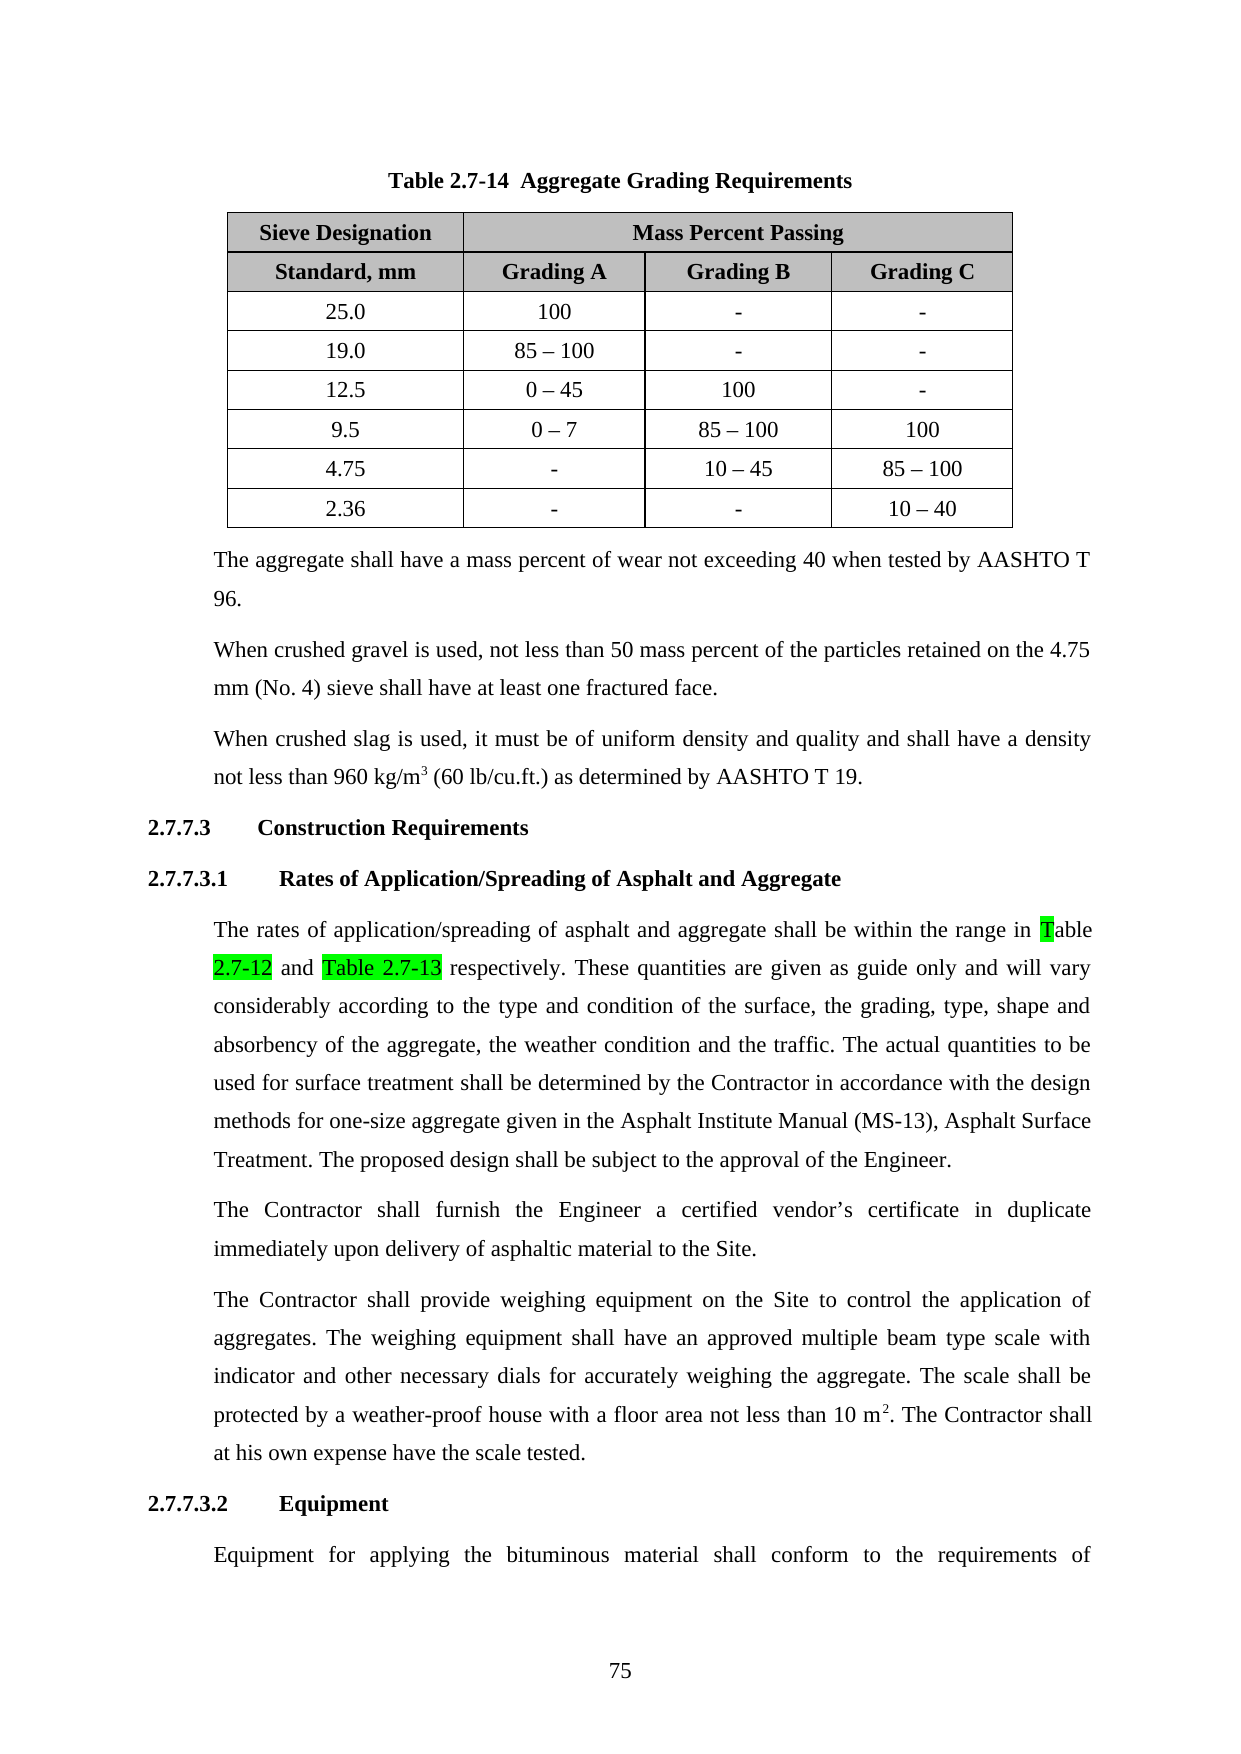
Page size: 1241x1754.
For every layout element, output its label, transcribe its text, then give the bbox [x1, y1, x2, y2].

table_header Sieve Designation [228, 213, 463, 251]
table_cell - [832, 292, 1012, 330]
table_cell 2.36 [228, 489, 463, 527]
text When crushed slag is used, it must be of uniform density and quality and shall have a density not less than 960 kg/m3 (60 lb/cu.ft.) as determined by AASHTO T 19. [213, 719, 1092, 796]
table_cell 9.5 [228, 410, 463, 448]
text The Contractor shall furnish the Engineer a certified vendor’s certificate in duplicate immediately upon delivery of asphaltic material to the Site. [213, 1191, 1092, 1267]
table_cell 85 – 100 [646, 410, 831, 448]
table_cell 12.5 [228, 371, 463, 409]
table_cell 4.75 [228, 449, 463, 488]
table_cell - [646, 292, 831, 330]
table_cell - [646, 331, 831, 369]
table_header Mass Percent Passing [464, 213, 1012, 251]
table_cell Grading B [646, 253, 831, 291]
table_cell - [832, 331, 1012, 369]
table_cell Grading A [464, 253, 644, 291]
table_cell 10 – 40 [832, 489, 1012, 527]
table_cell - [464, 489, 644, 527]
table_cell 85 – 100 [464, 331, 644, 369]
table_cell Standard, mm [228, 253, 463, 291]
text When crushed gravel is used, not less than 50 mass percent of the particles retained on the 4.75 mm (No. 4) sieve shall have at least one fractured face. [213, 630, 1092, 706]
subtitle Construction Requirements [148, 808, 1092, 846]
table_cell 25.0 [228, 292, 463, 330]
subtitle Rates of Application/Spreading of Asphalt and Aggregate [148, 859, 1092, 897]
table_cell - [832, 371, 1012, 409]
table_cell 100 [832, 410, 1012, 448]
text The aggregate shall have a mass percent of wear not exceeding 40 when tested by AASHTO T 96. [213, 541, 1092, 617]
table_cell 10 – 45 [646, 449, 831, 488]
table_cell - [646, 489, 831, 527]
table_cell Grading C [832, 253, 1012, 291]
table_cell 100 [464, 292, 644, 330]
table_cell 0 – 7 [464, 410, 644, 448]
table_cell - [464, 449, 644, 488]
table_cell 19.0 [228, 331, 463, 369]
table_cell 0 – 45 [464, 371, 644, 409]
subtitle Equipment [148, 1484, 1092, 1522]
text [213, 1535, 1092, 1573]
text The Contractor shall provide weighing equipment on the Site to control the application of aggregates. The weighing equipment shall have an approved multiple beam type scale with indicator and other necessary dials for accurately weighing the aggregate. The scale shall be protected by a weather-proof house with a floor area not less than 10 m2. The Contractor shall at his own expense have the scale tested. [213, 1280, 1092, 1471]
table_cell 85 – 100 [832, 449, 1012, 488]
table_cell 100 [646, 371, 831, 409]
